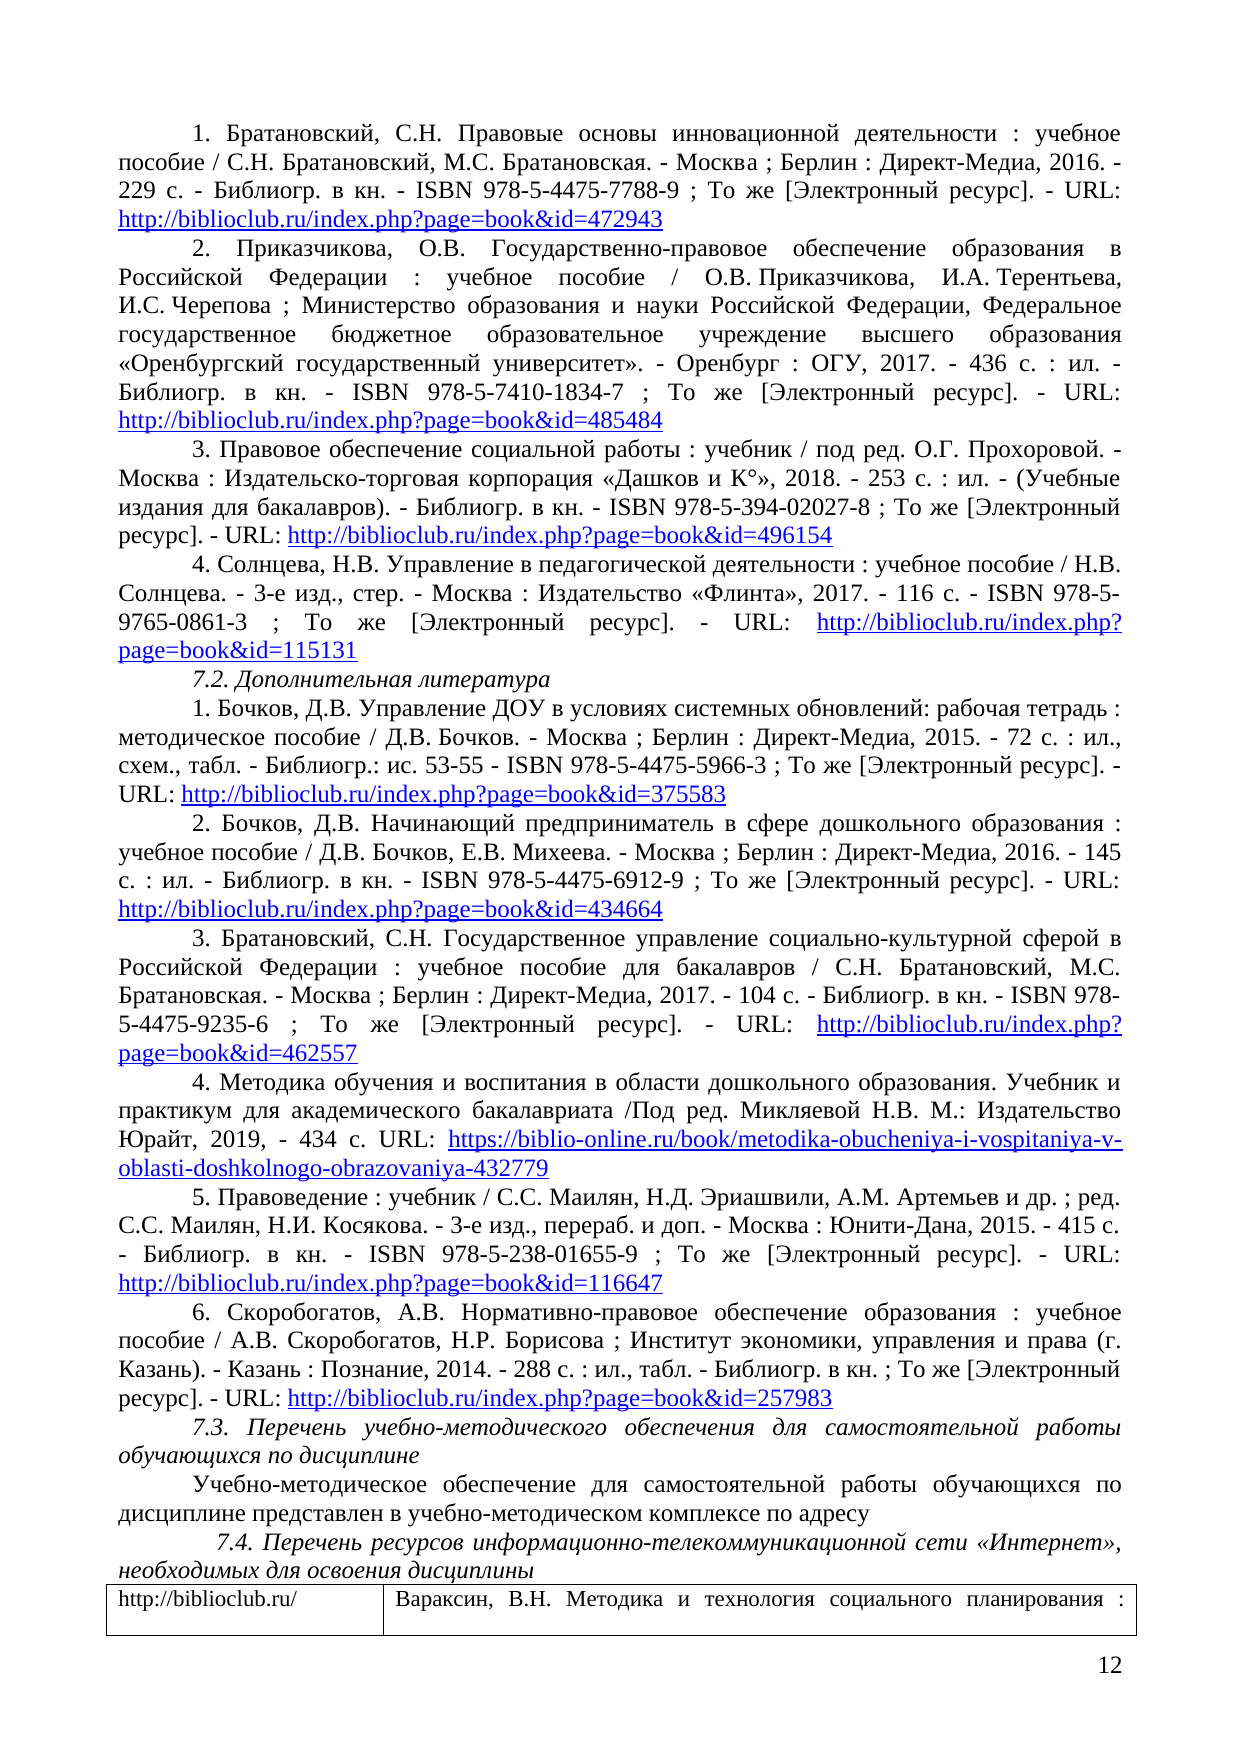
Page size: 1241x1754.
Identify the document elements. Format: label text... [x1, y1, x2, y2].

text 1. Бочков, Д.В. Управление ДОУ в условиях системных обновлений: рабочая тетрадь : методическое пособие / Д.В. Бочков. - Москва ; Берлин : Директ-Медиа, 2015. - 72 с. : ил., схем., табл. - Библиогр.: ис. 53-55 - ISBN 978-5-4475-5966-3 ; То же [Электронный ресурс]. - URL: http://biblioclub.ru/index.php?page=book&id=375583 [118, 693, 1122, 808]
text 7.3. Перечень учебно-методического обеспечения для самостоятельной работы обучающихся по дисциплине [118, 1412, 1122, 1469]
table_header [384, 1585, 1136, 1635]
text 5. Правоведение : учебник / С.С. Маилян, Н.Д. Эриашвили, А.М. Артемьев и др. ; ред. С.С. Маилян, Н.И. Косякова. - 3-е изд., перераб. и доп. - Москва : Юнити-Дана, 2015. - 415 с. - Библиогр. в кн. - ISBN 978-5-238-01655-9 ; То же [Электронный ресурс]. - URL: http://biblioclub.ru/index.php?page=book&id=116647 [118, 1182, 1122, 1297]
text 1. Братановский, С.Н. Правовые основы инновационной деятельности : учебное пособие / С.Н. Братановский, М.С. Братановская. - Москва ; Берлин : Директ-Медиа, 2016. - 229 с. - Библиогр. в кн. - ISBN 978-5-4475-7788-9 ; То же [Электронный ресурс]. - URL: http://biblioclub.ru/index.php?page=book&id=472943 [118, 118, 1122, 233]
text 2. Приказчикова, О.В. Государственно-правовое обеспечение образования в Российской Федерации : учебное пособие / О.В. Приказчикова, И.А. Терентьева, И.С. Черепова ; Министерство образования и науки Российской Федерации, Федеральное государственное бюджетное образовательное учреждение высшего образования «Оренбургский государственный университет». - Оренбург : ОГУ, 2017. - 436 с. : ил. - Библиогр. в кн. - ISBN 978-5-7410-1834-7 ; То же [Электронный ресурс]. - URL: http://biblioclub.ru/index.php?page=book&id=485484 [118, 233, 1122, 434]
text 7.2. Дополнительная литература [118, 664, 1122, 693]
text 4. Методика обучения и воспитания в области дошкольного образования. Учебник и практикум для академического бакалавриата /Под ред. Микляевой Н.В. М.: Издательство Юрайт, 2019, - 434 с. URL: https://biblio-online.ru/book/metodika-obucheniya-i-vospitaniya-v-oblasti-doshkolnogo-obrazovaniya-432779 [118, 1067, 1122, 1182]
text 7.4. Перечень ресурсов информационно-телекоммуникационной сети «Интернет», необходимых для освоения дисциплины [118, 1527, 1122, 1584]
text Учебно-методическое обеспечение для самостоятельной работы обучающихся по дисциплине представлен в учебно-методическом комплексе по адресу [118, 1469, 1122, 1527]
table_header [107, 1585, 383, 1635]
text 2. Бочков, Д.В. Начинающий предприниматель в сфере дошкольного образования : учебное пособие / Д.В. Бочков, Е.В. Михеева. - Москва ; Берлин : Директ-Медиа, 2016. - 145 с. : ил. - Библиогр. в кн. - ISBN 978-5-4475-6912-9 ; То же [Электронный ресурс]. - URL: http://biblioclub.ru/index.php?page=book&id=434664 [118, 808, 1122, 923]
text 3. Братановский, С.Н. Государственное управление социально-культурной сферой в Российской Федерации : учебное пособие для бакалавров / С.Н. Братановский, М.С. Братановская. - Москва ; Берлин : Директ-Медиа, 2017. - 104 с. - Библиогр. в кн. - ISBN 978-5-4475-9235-6 ; То же [Электронный ресурс]. - URL: http://biblioclub.ru/index.php?page=book&id=462557 [118, 923, 1122, 1067]
text 3. Правовое обеспечение социальной работы : учебник / под ред. О.Г. Прохоровой. - Москва : Издательско-торговая корпорация «Дашков и К°», 2018. - 253 с. : ил. - (Учебные издания для бакалавров). - Библиогр. в кн. - ISBN 978-5-394-02027-8 ; То же [Электронный ресурс]. - URL: http://biblioclub.ru/index.php?page=book&id=496154 [118, 434, 1122, 549]
text 4. Солнцева, Н.В. Управление в педагогической деятельности : учебное пособие / Н.В. Солнцева. - 3-е изд., стер. - Москва : Издательство «Флинта», 2017. - 116 с. - ISBN 978-5-9765-0861-3 ; То же [Электронный ресурс]. - URL: http://biblioclub.ru/index.php?page=book&id=115131 [118, 549, 1122, 664]
text 6. Скоробогатов, А.В. Нормативно-правовое обеспечение образования : учебное пособие / А.В. Скоробогатов, Н.Р. Борисова ; Институт экономики, управления и права (г. Казань). - Казань : Познание, 2014. - 288 с. : ил., табл. - Библиогр. в кн. ; То же [Электронный ресурс]. - URL: http://biblioclub.ru/index.php?page=book&id=257983 [118, 1297, 1122, 1412]
